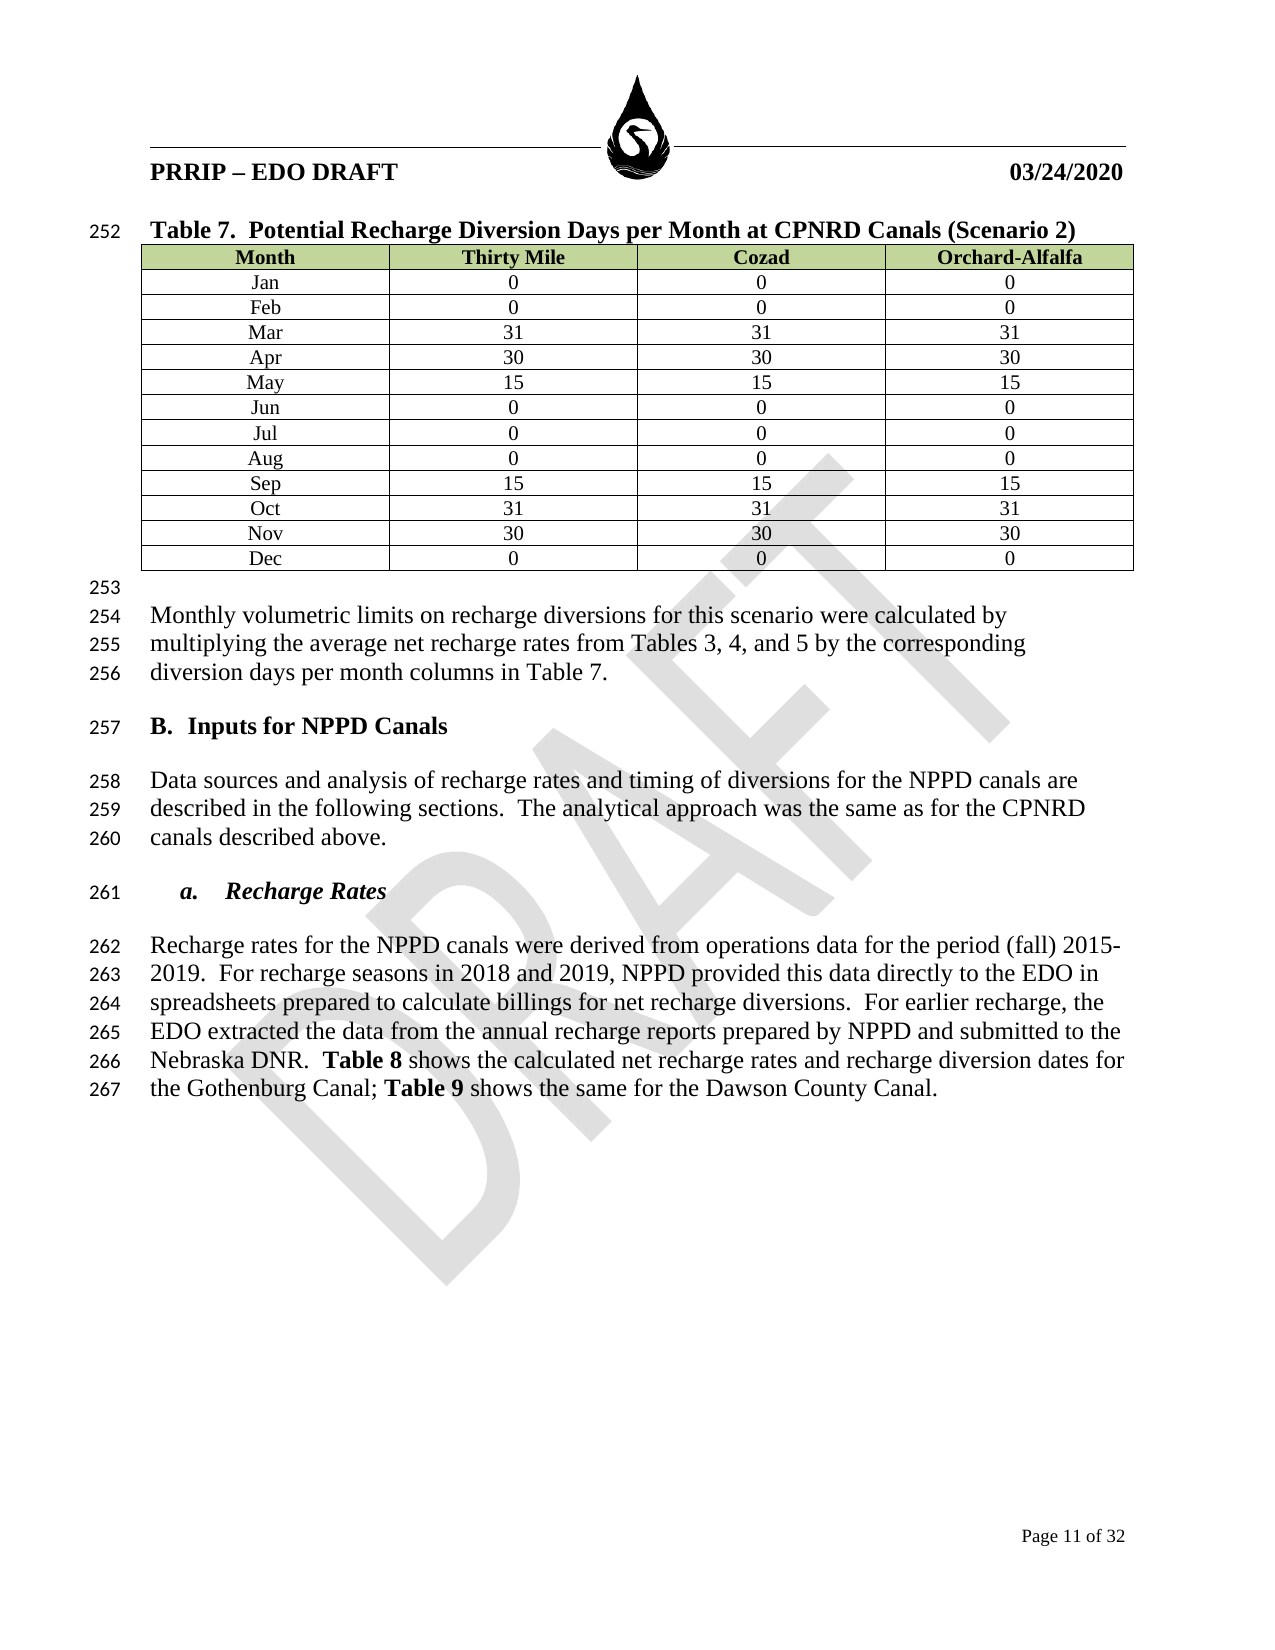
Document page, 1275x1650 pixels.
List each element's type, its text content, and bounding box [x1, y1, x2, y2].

table_cell Mar [142, 320, 389, 344]
table_cell Jul [142, 420, 389, 444]
table_cell 31 [390, 496, 637, 520]
table_header Cozad [638, 245, 885, 269]
table_cell Oct [142, 496, 389, 520]
table_cell 0 [638, 295, 885, 319]
text Table 7. Potential Recharge Diversion Days per Month at CPNRD Canals (Scenario 2) [150, 215, 1125, 244]
table_cell 30 [886, 345, 1133, 369]
picture [598, 75, 677, 181]
table_cell Apr [142, 345, 389, 369]
table_cell 0 [886, 446, 1133, 469]
table_cell 0 [390, 546, 637, 570]
table_cell 0 [638, 420, 885, 444]
table_cell 0 [886, 295, 1133, 319]
table_cell Aug [142, 446, 389, 469]
table_cell 0 [390, 446, 637, 469]
table_cell 15 [390, 370, 637, 394]
table_cell 30 [390, 345, 637, 369]
table_header Orchard-Alfalfa [886, 245, 1133, 269]
table_cell 0 [638, 446, 885, 469]
table_cell 30 [638, 345, 885, 369]
table_cell 0 [638, 270, 885, 294]
table_cell 31 [638, 320, 885, 344]
table_cell Feb [142, 295, 389, 319]
table_header Month [142, 245, 389, 269]
table_cell Dec [142, 546, 389, 570]
table_cell Nov [142, 521, 389, 545]
table_cell 30 [886, 521, 1133, 545]
text Recharge rates for the NPPD canals were derived from operations data for the period (fall) 2015-2019. For recharge seasons in 2018 and 2019, NPPD provided this data directly to the EDO in spreadsheets prepared to calculate billings for net recharge diversions. For earlier recharge, the EDO extracted the data from the annual recharge reports prepared by NPPD and submitted to the Nebraska DNR. Table 8 shows the calculated net recharge rates and recharge diversion dates for the Gothenburg Canal; Table 9 shows the same for the Dawson County Canal. [150, 930, 1125, 1102]
table_cell 31 [886, 496, 1133, 520]
table_cell 0 [886, 420, 1133, 444]
list Inputs for NPPD Canals [150, 711, 1125, 740]
table_cell 0 [390, 395, 637, 419]
table_cell 30 [390, 521, 637, 545]
table_cell 31 [638, 496, 885, 520]
table_cell May [142, 370, 389, 394]
table_cell 15 [390, 471, 637, 495]
table_cell 31 [886, 320, 1133, 344]
table_cell 0 [886, 270, 1133, 294]
table_cell 15 [886, 370, 1133, 394]
table_cell 31 [390, 320, 637, 344]
text Monthly volumetric limits on recharge diversions for this scenario were calculated by multiplying the average net recharge rates from Tables 3, 4, and 5 by the corresponding diversion days per month columns in Table 7. [150, 600, 1125, 686]
table_cell 0 [390, 295, 637, 319]
list Data sources and analysis of recharge rates and timing of diversions for the NPPD canals are described in the following sections. The analytical approach was the same as for the CPNRD canals described above. [150, 765, 1125, 851]
table_cell 0 [638, 395, 885, 419]
table_cell Jun [142, 395, 389, 419]
table_cell 0 [886, 546, 1133, 570]
table_cell 0 [390, 420, 637, 444]
list Recharge Rates [180, 876, 1125, 905]
table_cell 0 [638, 546, 885, 570]
table_header Thirty Mile [390, 245, 637, 269]
table_cell 30 [638, 521, 885, 545]
table_cell Jan [142, 270, 389, 294]
table_cell Sep [142, 471, 389, 495]
table_cell 0 [886, 395, 1133, 419]
table_cell 0 [390, 270, 637, 294]
table_cell 15 [886, 471, 1133, 495]
table_cell 15 [638, 471, 885, 495]
table_cell 15 [638, 370, 885, 394]
